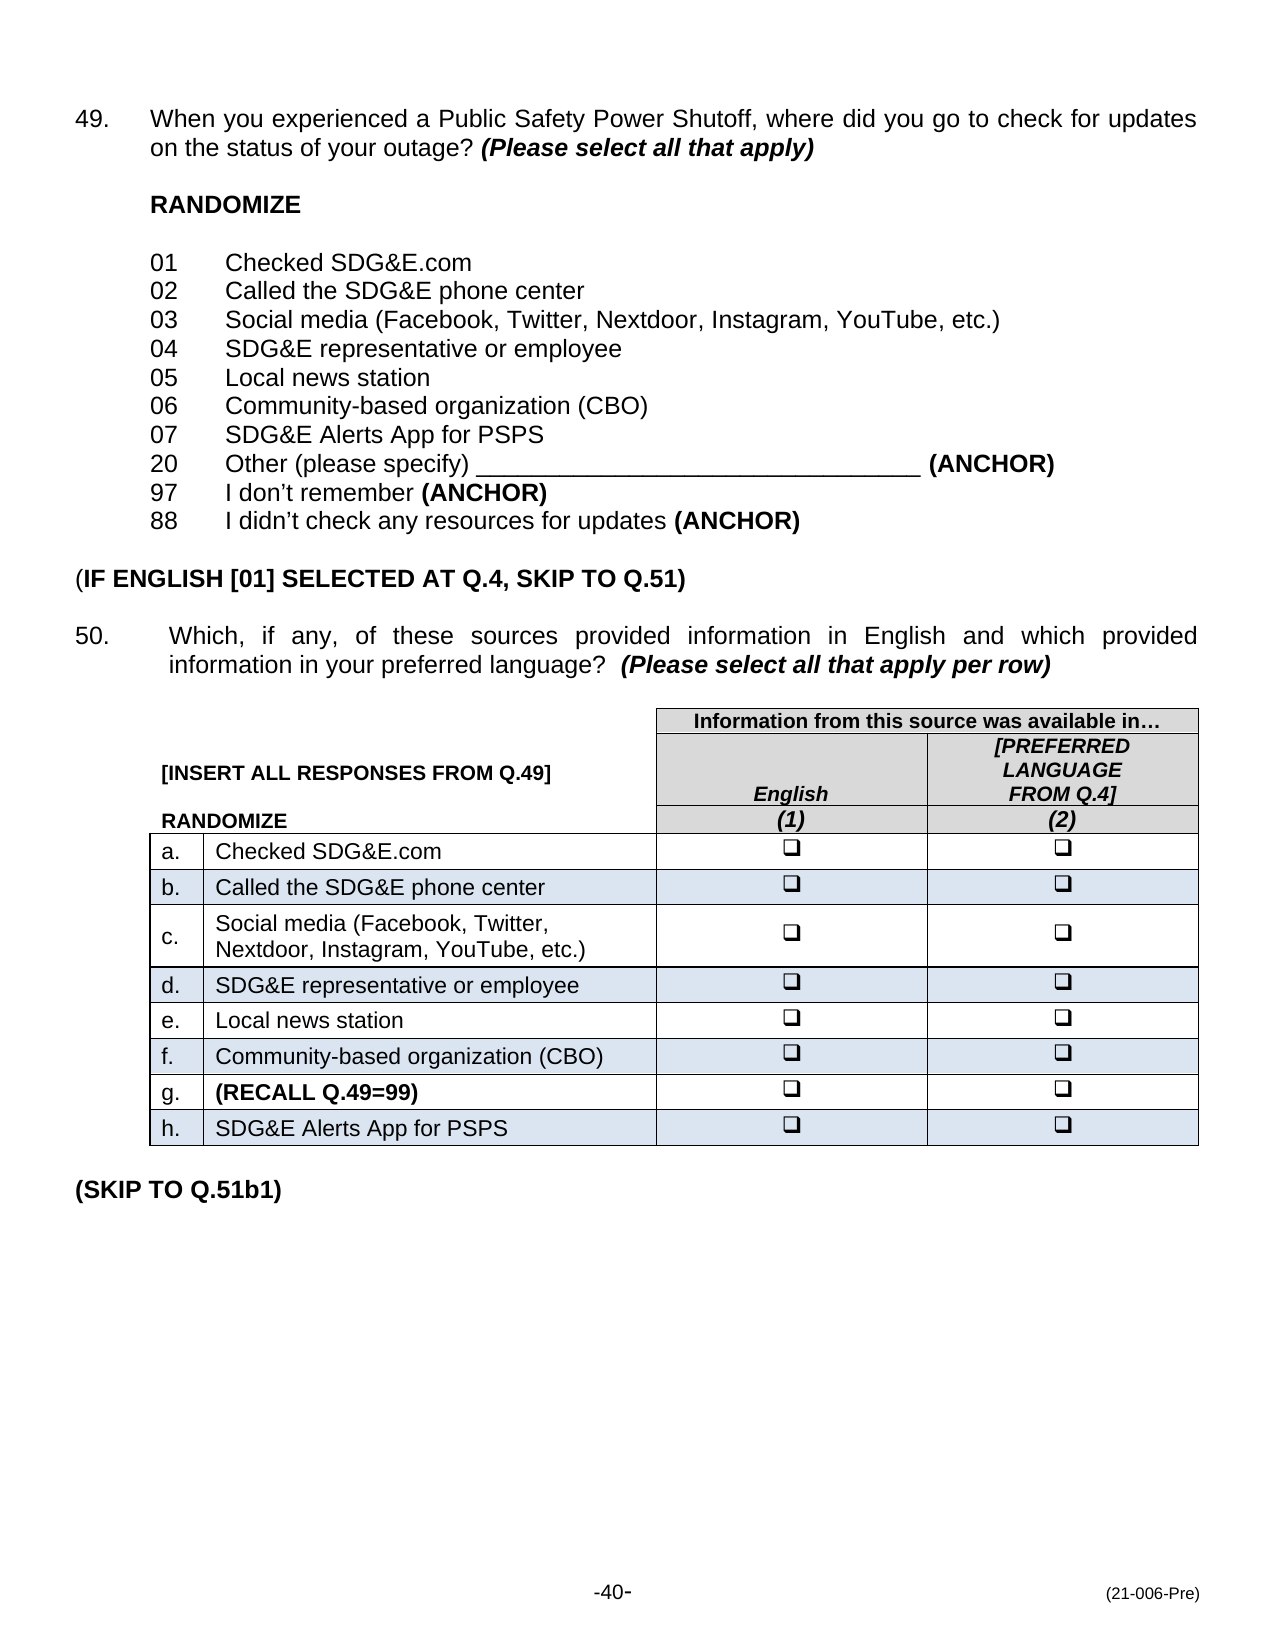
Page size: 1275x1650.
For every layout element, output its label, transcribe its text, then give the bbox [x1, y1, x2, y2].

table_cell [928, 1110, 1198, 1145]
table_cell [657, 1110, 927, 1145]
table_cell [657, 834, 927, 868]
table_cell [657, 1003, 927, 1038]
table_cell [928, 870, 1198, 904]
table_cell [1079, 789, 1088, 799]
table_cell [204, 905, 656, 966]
text RANDOMIZE [150, 190, 1200, 219]
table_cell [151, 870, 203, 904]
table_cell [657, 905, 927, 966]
text (IF ENGLISH [01] SELECTED AT Q.4, SKIP TO Q.51) [75, 564, 1200, 592]
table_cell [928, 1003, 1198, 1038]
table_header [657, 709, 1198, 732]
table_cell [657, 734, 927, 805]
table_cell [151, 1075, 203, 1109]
text (SKIP TO Q.51b1) [75, 1175, 1200, 1203]
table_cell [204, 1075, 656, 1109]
text 07 SDG&E Alerts App for PSPS [75, 420, 1200, 449]
text 20 Other (please specify) ________________________________ (ANCHOR) [75, 449, 1200, 477]
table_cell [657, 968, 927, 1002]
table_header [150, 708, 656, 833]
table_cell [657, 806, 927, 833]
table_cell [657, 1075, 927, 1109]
text 50. Which, if any, of these sources provided information in English and which provided information in your preferred language? (Please select all that apply per row) [75, 621, 1200, 679]
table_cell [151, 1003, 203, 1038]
text 04 SDG&E representative or employee [75, 334, 1200, 362]
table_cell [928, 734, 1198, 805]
text 88 I didn’t check any resources for updates (ANCHOR) [75, 506, 1200, 535]
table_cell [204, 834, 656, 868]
text 97 I don’t remember (ANCHOR) [75, 477, 1200, 506]
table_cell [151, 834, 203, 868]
text 02 Called the SDG&E phone center [75, 276, 1200, 305]
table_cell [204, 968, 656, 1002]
text 01 Checked SDG&E.com [75, 247, 1200, 276]
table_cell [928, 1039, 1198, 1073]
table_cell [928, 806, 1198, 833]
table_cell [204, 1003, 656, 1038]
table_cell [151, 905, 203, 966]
text 05 Local news station [75, 362, 1200, 391]
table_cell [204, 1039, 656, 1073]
text 06 Community-based organization (CBO) [75, 391, 1200, 420]
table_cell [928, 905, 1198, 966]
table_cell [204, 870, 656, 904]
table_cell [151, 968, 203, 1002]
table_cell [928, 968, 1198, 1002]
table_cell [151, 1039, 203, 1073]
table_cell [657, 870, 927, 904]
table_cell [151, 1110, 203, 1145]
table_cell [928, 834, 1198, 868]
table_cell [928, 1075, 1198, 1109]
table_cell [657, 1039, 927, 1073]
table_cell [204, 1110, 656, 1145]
text 03 Social media (Facebook, Twitter, Nextdoor, Instagram, YouTube, etc.) [75, 305, 1200, 334]
text 49. When you experienced a Public Safety Power Shutoff, where did you go to check for updates on the status of your outage? (Please select all that apply) [75, 104, 1200, 161]
